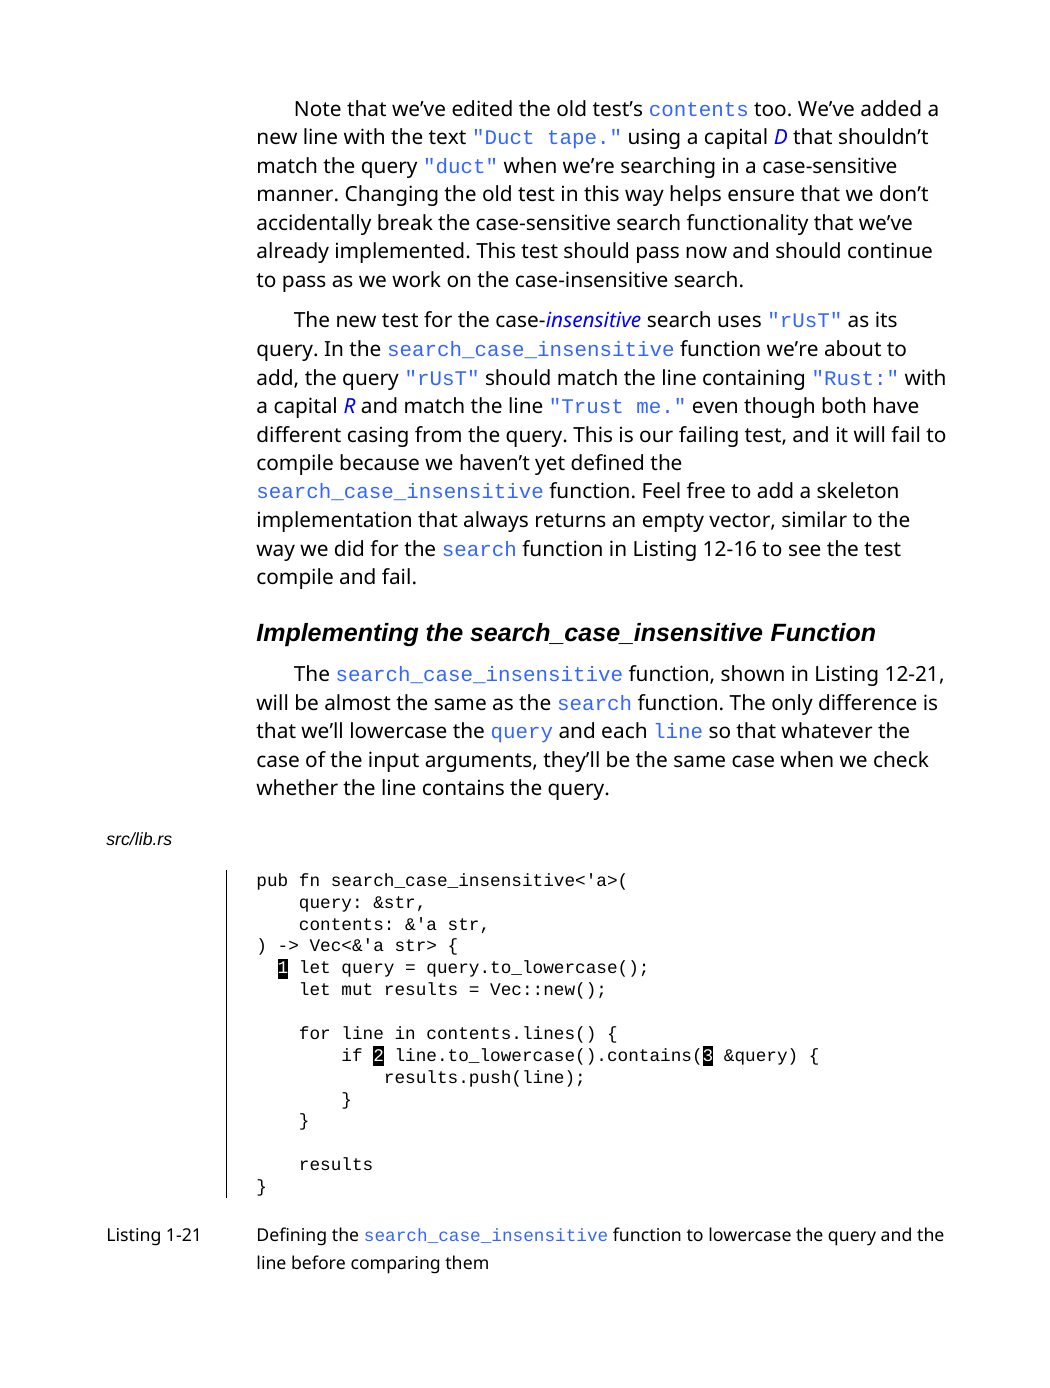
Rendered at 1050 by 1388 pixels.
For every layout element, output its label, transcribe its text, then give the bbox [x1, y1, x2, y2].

text query: &str, [227, 891, 950, 913]
text } [227, 1110, 950, 1132]
text results [227, 1154, 950, 1176]
text src/lib.rs [106, 827, 950, 849]
text Note that we’ve edited the old test’s contents too. We’ve added a new line with the text "Duct tape." using a capital D that shouldn’t match the query "duct" when we’re searching in a case-sensitive manner. Changing the old test in this way helps ensure that we don’t accidentally break the case-sensitive search functionality that we’ve already implemented. This test should pass now and should continue to pass as we work on the case-insensitive search. [256, 94, 950, 293]
text } [227, 1176, 950, 1198]
text let mut results = Vec::new(); [227, 979, 950, 1001]
text The search_case_insensitive function, shown in Listing 12-21, will be almost the same as the search function. The only difference is that we’ll lowercase the query and each line so that whatever the case of the input arguments, they’ll be the same case when we check whether the line contains the query. [256, 659, 950, 802]
text ) -> Vec<&'a str> { [227, 935, 950, 957]
text Implementing the search_case_insensitive Function [256, 616, 950, 647]
list Defining the search_case_insensitive function to lowercase the query and the line before comparing them [106, 1223, 950, 1275]
text 1 let query = query.to_lowercase(); [227, 957, 950, 979]
text contents: &'a str, [227, 913, 950, 935]
text if 2 line.to_lowercase().contains(3 &query) { [227, 1044, 950, 1066]
text for line in contents.lines() { [227, 1023, 950, 1044]
text The new test for the case-insensitive search uses "rUsT" as its query. In the search_case_insensitive function we’re about to add, the query "rUsT" should match the line containing "Rust:" with a capital R and match the line "Trust me." even though both have different casing from the query. This is our failing test, and it will fail to compile because we haven’t yet defined the search_case_insensitive function. Feel free to add a skeleton implementation that always returns an empty vector, similar to the way we did for the search function in Listing 12-16 to see the test compile and fail. [256, 306, 950, 591]
text } [227, 1088, 950, 1110]
text results.push(line); [227, 1066, 950, 1088]
text pub fn search_case_insensitive<'a>( [226, 869, 950, 891]
